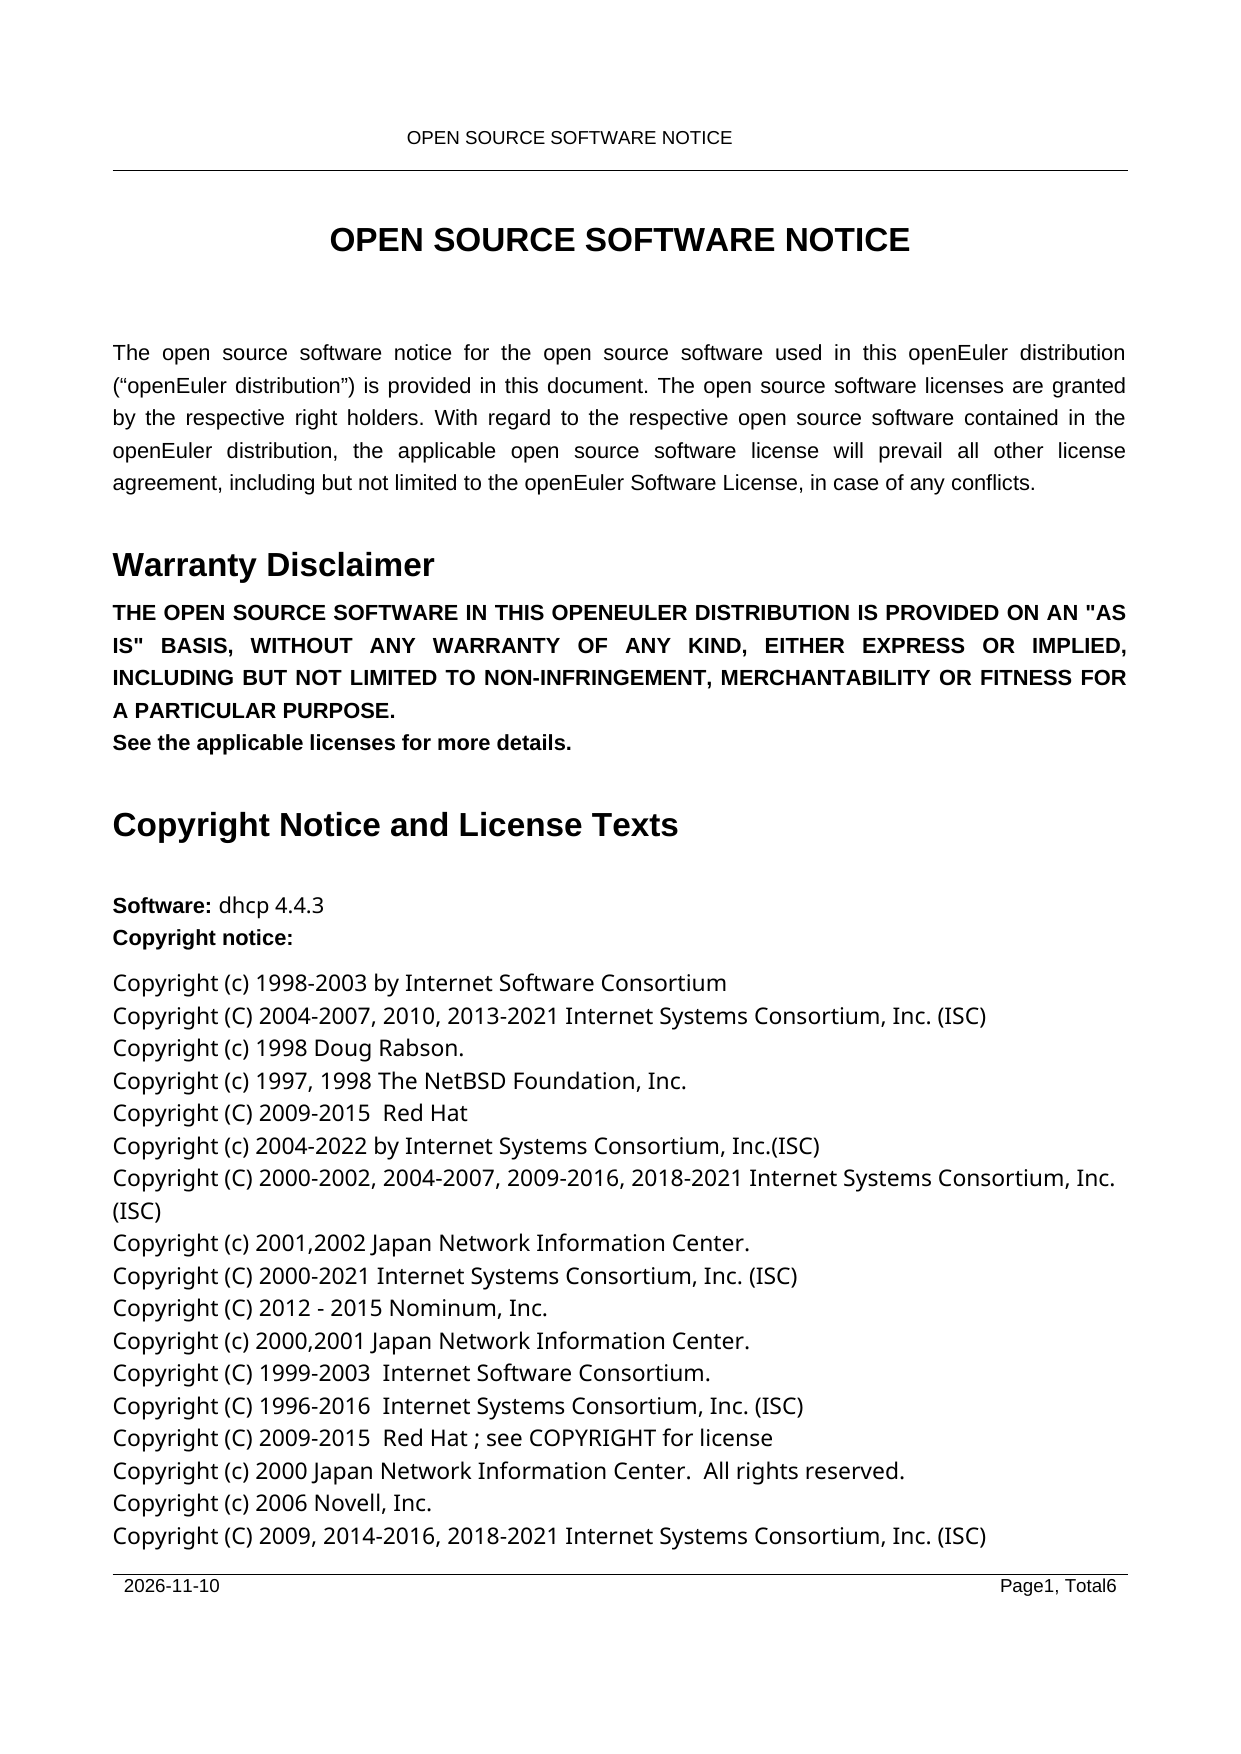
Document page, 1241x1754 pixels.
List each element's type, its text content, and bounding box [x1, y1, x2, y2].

text Warranty Disclaimer [112, 531, 1128, 596]
text Copyright notice: [112, 921, 1128, 954]
text Copyright (c) 1998-2003 by Internet Software Consortium Copyright (C) 2004-2007, 2010, 2013-2021 Internet Systems Consortium, Inc. (ISC) Copyright (c) 1998 Doug Rabson. Copyright (c) 1997, 1998 The NetBSD Foundation, Inc. Copyright (C) 2009-2015 Red Hat Copyright (c) 2004-2022 by Internet Systems Consortium, Inc.(ISC) Copyright (C) 2000-2002, 2004-2007, 2009-2016, 2018-2021 Internet Systems Consortium, Inc. (ISC) Copyright (c) 2001,2002 Japan Network Information Center. Copyright (C) 2000-2021 Internet Systems Consortium, Inc. (ISC) Copyright (C) 2012 - 2015 Nominum, Inc. Copyright (c) 2000,2001 Japan Network Information Center. Copyright (C) 1999-2003 Internet Software Consortium. Copyright (C) 1996-2016 Internet Systems Consortium, Inc. (ISC) Copyright (C) 2009-2015 Red Hat ; see COPYRIGHT for license Copyright (c) 2000 Japan Network Information Center. All rights reserved. Copyright (c) 2006 Novell, Inc. [112, 966, 1128, 1519]
title Software: dhcp 4.4.3 [112, 889, 1128, 921]
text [112, 1519, 1128, 1551]
text The open source software notice for the open source software used in this openEuler distribution (“openEuler distribution”) is provided in this document. The open source software licenses are granted by the respective right holders. With regard to the respective open source software contained in the openEuler distribution, the applicable open source software license will prevail all other license agreement, including but not limited to the openEuler Software License, in case of any conflicts. [112, 336, 1128, 499]
text OPEN SOURCE SOFTWARE NOTICE [112, 206, 1128, 271]
text THE OPEN SOURCE SOFTWARE IN THIS OPENEULER DISTRIBUTION IS PROVIDED ON AN "AS IS" BASIS, WITHOUT ANY WARRANTY OF ANY KIND, EITHER EXPRESS OR IMPLIED, INCLUDING BUT NOT LIMITED TO NON-INFRINGEMENT, MERCHANTABILITY OR FITNESS FOR A PARTICULAR PURPOSE. See the applicable licenses for more details. [112, 596, 1128, 759]
text Copyright Notice and License Texts [112, 791, 1128, 856]
